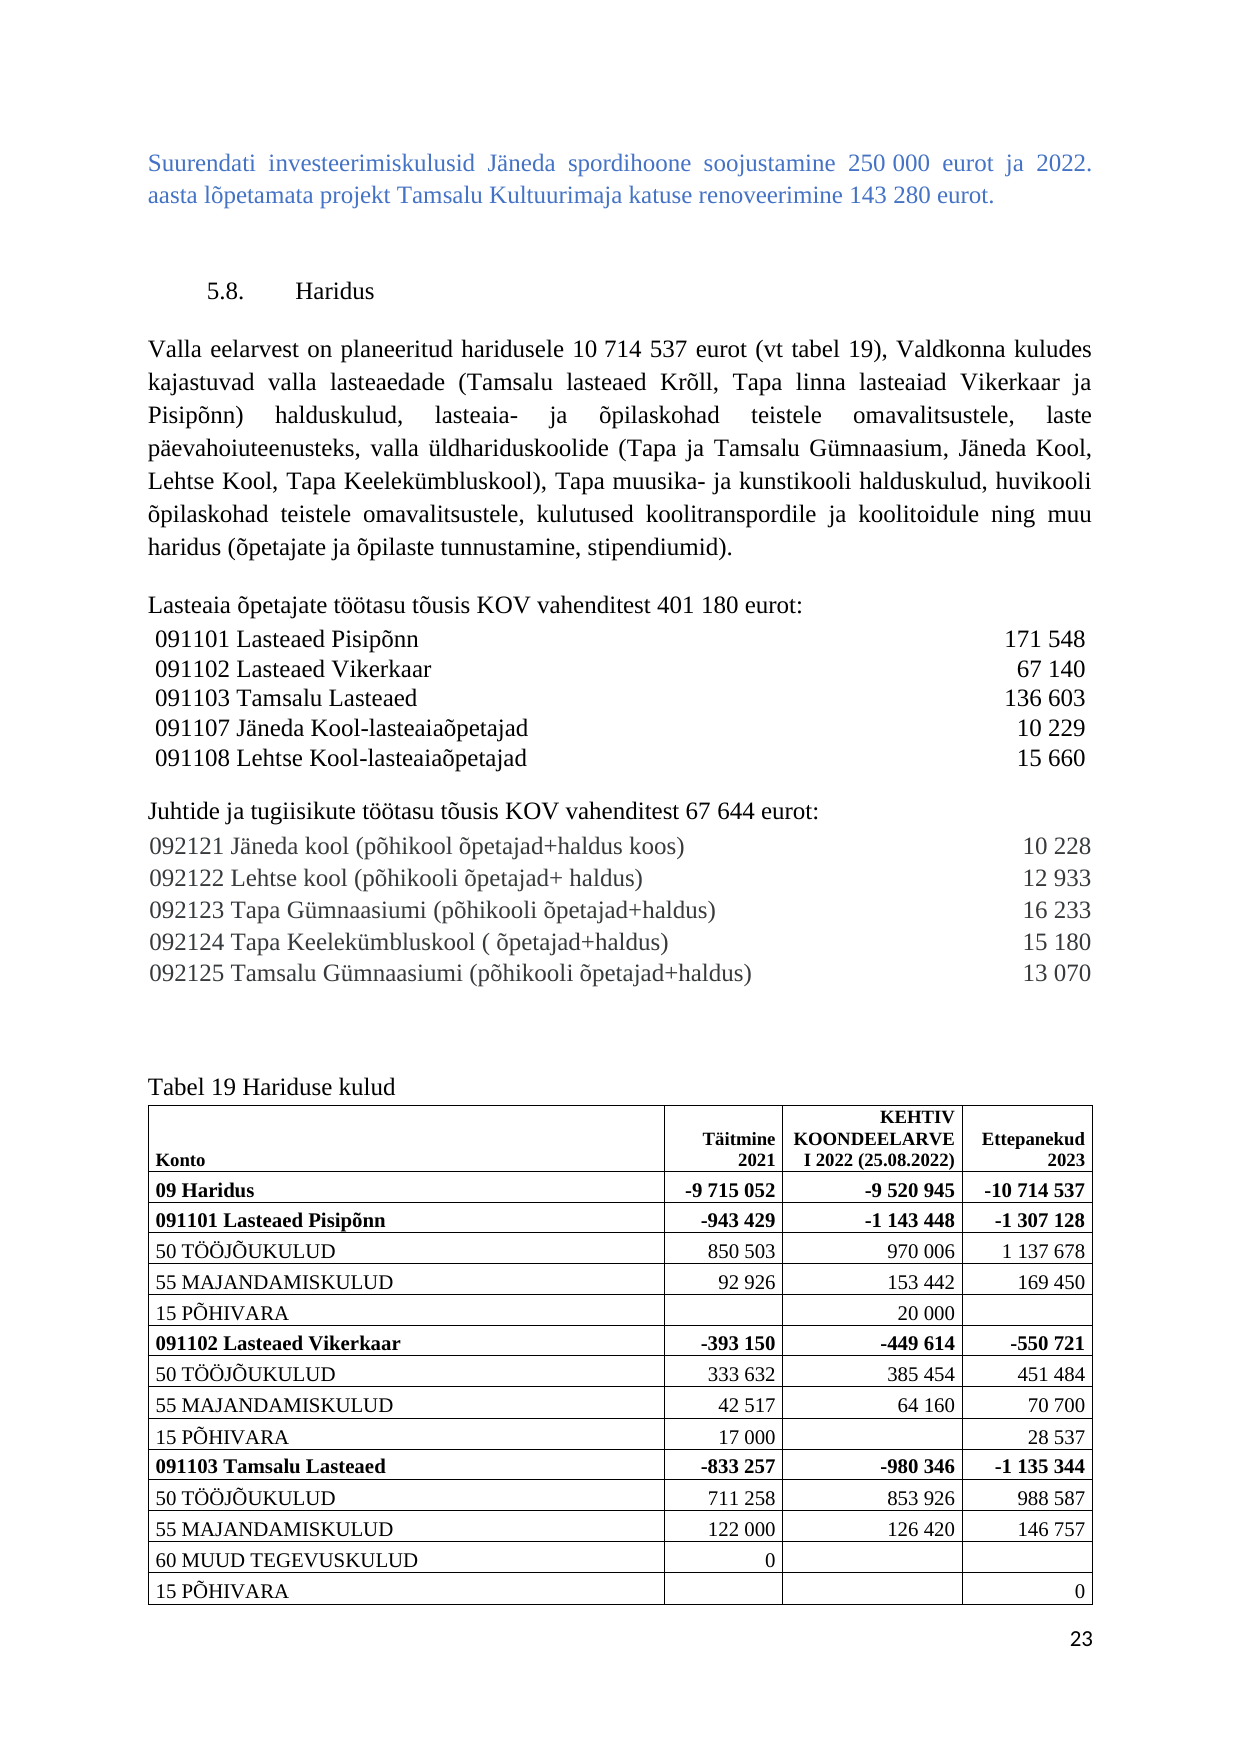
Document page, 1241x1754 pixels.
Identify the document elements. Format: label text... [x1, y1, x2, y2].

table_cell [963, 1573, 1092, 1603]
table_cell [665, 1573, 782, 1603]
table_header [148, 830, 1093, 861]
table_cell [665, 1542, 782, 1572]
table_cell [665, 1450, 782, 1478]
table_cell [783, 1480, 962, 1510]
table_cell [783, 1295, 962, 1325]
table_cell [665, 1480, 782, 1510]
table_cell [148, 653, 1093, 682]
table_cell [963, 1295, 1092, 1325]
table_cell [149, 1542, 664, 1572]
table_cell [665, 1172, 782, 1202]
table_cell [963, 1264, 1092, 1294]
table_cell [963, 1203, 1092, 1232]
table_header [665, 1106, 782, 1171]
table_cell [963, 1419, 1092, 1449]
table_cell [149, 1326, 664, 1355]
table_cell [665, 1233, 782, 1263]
text Juhtide ja tugiisikute töötasu tõusis KOV vahenditest 67 644 eurot: [148, 796, 1093, 825]
subtitle Haridus [207, 276, 1093, 304]
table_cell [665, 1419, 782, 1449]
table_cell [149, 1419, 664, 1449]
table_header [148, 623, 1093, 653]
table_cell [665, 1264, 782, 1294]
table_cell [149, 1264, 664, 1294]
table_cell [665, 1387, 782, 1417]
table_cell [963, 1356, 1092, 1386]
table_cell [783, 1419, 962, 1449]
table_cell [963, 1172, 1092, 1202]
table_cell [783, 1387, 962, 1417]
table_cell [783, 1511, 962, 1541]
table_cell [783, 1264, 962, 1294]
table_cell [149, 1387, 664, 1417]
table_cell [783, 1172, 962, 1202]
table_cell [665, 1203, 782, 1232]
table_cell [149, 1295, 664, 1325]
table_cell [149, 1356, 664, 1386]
text Suurendati investeerimiskulusid Jäneda spordihoone soojustamine 250 000 eurot ja 2022. aasta lõpetamata projekt Tamsalu Kultuurimaja katuse renoveerimine 143 280 eurot. [148, 148, 1093, 209]
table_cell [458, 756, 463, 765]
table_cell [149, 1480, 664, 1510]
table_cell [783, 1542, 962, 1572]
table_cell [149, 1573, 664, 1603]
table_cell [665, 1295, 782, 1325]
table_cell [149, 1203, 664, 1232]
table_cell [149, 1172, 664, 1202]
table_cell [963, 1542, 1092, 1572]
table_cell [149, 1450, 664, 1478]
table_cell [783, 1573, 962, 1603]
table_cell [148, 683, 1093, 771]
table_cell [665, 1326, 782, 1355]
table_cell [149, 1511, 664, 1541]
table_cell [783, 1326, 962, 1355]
text Lasteaia õpetajate töötasu tõusis KOV vahenditest 401 180 eurot: [148, 590, 1093, 619]
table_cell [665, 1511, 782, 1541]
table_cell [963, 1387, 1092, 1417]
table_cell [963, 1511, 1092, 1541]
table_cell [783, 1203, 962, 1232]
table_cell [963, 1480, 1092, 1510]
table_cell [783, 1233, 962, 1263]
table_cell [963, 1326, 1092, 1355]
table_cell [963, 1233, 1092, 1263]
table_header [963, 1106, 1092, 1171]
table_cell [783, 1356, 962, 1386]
text Tabel 19 Hariduse kulud [148, 1072, 1093, 1101]
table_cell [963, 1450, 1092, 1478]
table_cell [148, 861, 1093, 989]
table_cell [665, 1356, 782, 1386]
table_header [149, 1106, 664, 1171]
text Valla eelarvest on planeeritud haridusele 10 714 537 eurot (vt tabel 19), Valdkonna kuludes kajastuvad valla lasteaedade (Tamsalu lasteaed Krõll, Tapa linna lasteaiad Vikerkaar ja Pisipõnn) halduskulud, lasteaia- ja õpilaskohad teistele omavalitsustele, laste päevahoiuteenusteks, valla üldhariduskoolide (Tapa ja Tamsalu Gümnaasium, Jäneda Kool, Lehtse Kool, Tapa Keelekümbluskool), Tapa muusika- ja kunstikooli halduskulud, huvikooli õpilaskohad teistele omavalitsustele, kulutused koolitranspordile ja koolitoidule ning muu haridus (õpetajate ja õpilaste tunnustamine, stipendiumid). [148, 334, 1093, 561]
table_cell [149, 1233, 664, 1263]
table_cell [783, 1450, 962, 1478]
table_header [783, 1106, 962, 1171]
